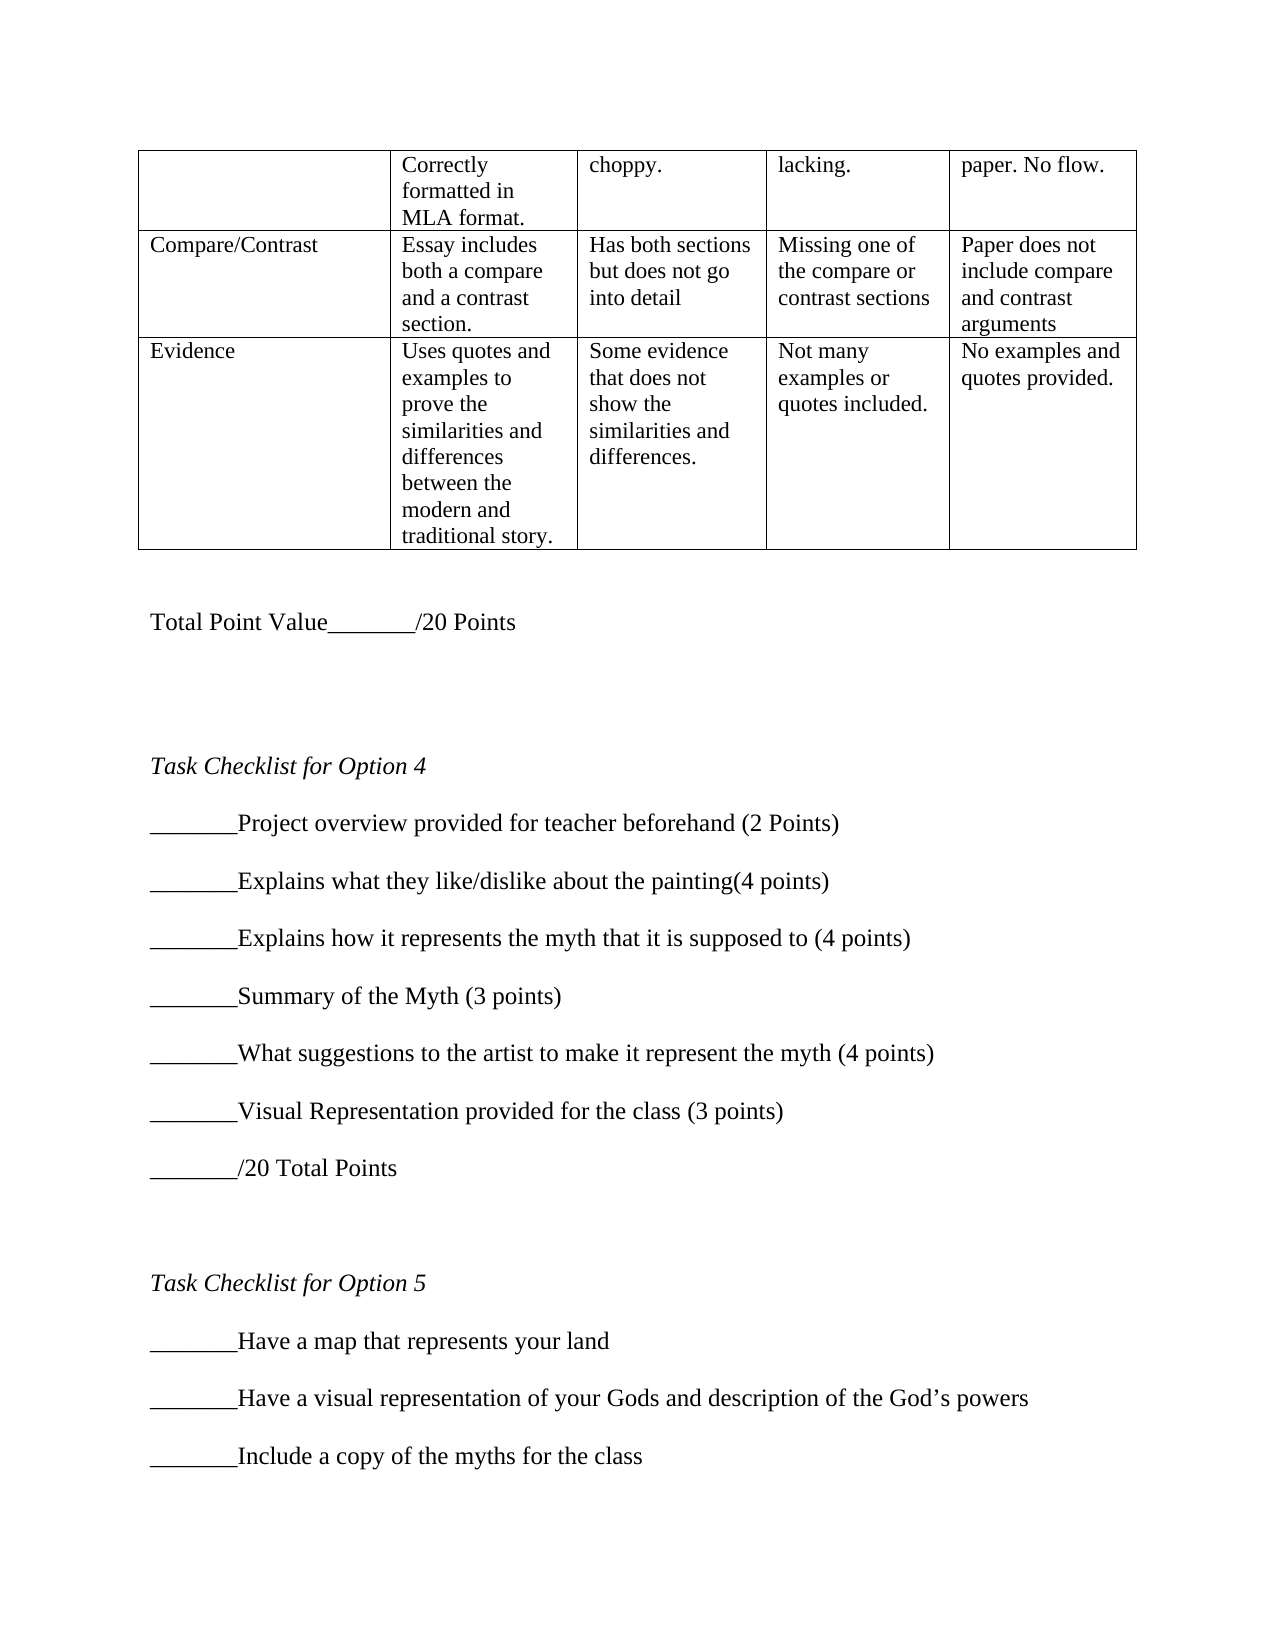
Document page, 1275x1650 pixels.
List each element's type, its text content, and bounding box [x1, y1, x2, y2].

text _______Summary of the Myth (3 points) [150, 981, 1125, 1009]
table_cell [950, 151, 1136, 230]
table_cell Some evidence that does not show the similarities and differences. [578, 338, 766, 548]
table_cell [391, 151, 577, 230]
text Task Checklist for Option 4 [150, 751, 1125, 779]
table_cell No examples and quotes provided. [950, 338, 1136, 548]
table_cell Has both sections but does not go into detail [578, 231, 766, 337]
text _______Explains how it represents the myth that it is supposed to (4 points) [150, 923, 1125, 952]
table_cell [578, 151, 766, 230]
text _______/20 Total Points [150, 1153, 1125, 1182]
text _______What suggestions to the artist to make it represent the myth (4 points) [150, 1038, 1125, 1067]
table_cell Uses quotes and examples to prove the similarities and differences between the modern and traditional story. [391, 338, 577, 548]
table_cell Not many examples or quotes included. [767, 338, 949, 548]
text _______Have a map that represents your land [150, 1326, 1125, 1354]
text Total Point Value_______/20 Points [150, 607, 1125, 636]
table_cell Essay includes both a compare and a contrast section. [391, 231, 577, 337]
table_cell Paper does not include compare and contrast arguments [950, 231, 1136, 337]
text Task Checklist for Option 5 [150, 1268, 1125, 1297]
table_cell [139, 151, 390, 230]
text _______Have a visual representation of your Gods and description of the God’s powers [150, 1383, 1125, 1412]
text _______Project overview provided for teacher beforehand (2 Points) [150, 808, 1125, 837]
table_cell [767, 151, 949, 230]
text _______Include a copy of the myths for the class [150, 1441, 1125, 1469]
table_cell Evidence [139, 338, 390, 548]
table_cell Compare/Contrast [139, 231, 390, 337]
text _______Visual Representation provided for the class (3 points) [150, 1096, 1125, 1124]
text _______Explains what they like/dislike about the painting(4 points) [150, 866, 1125, 894]
table_cell Missing one of the compare or contrast sections [767, 231, 949, 337]
